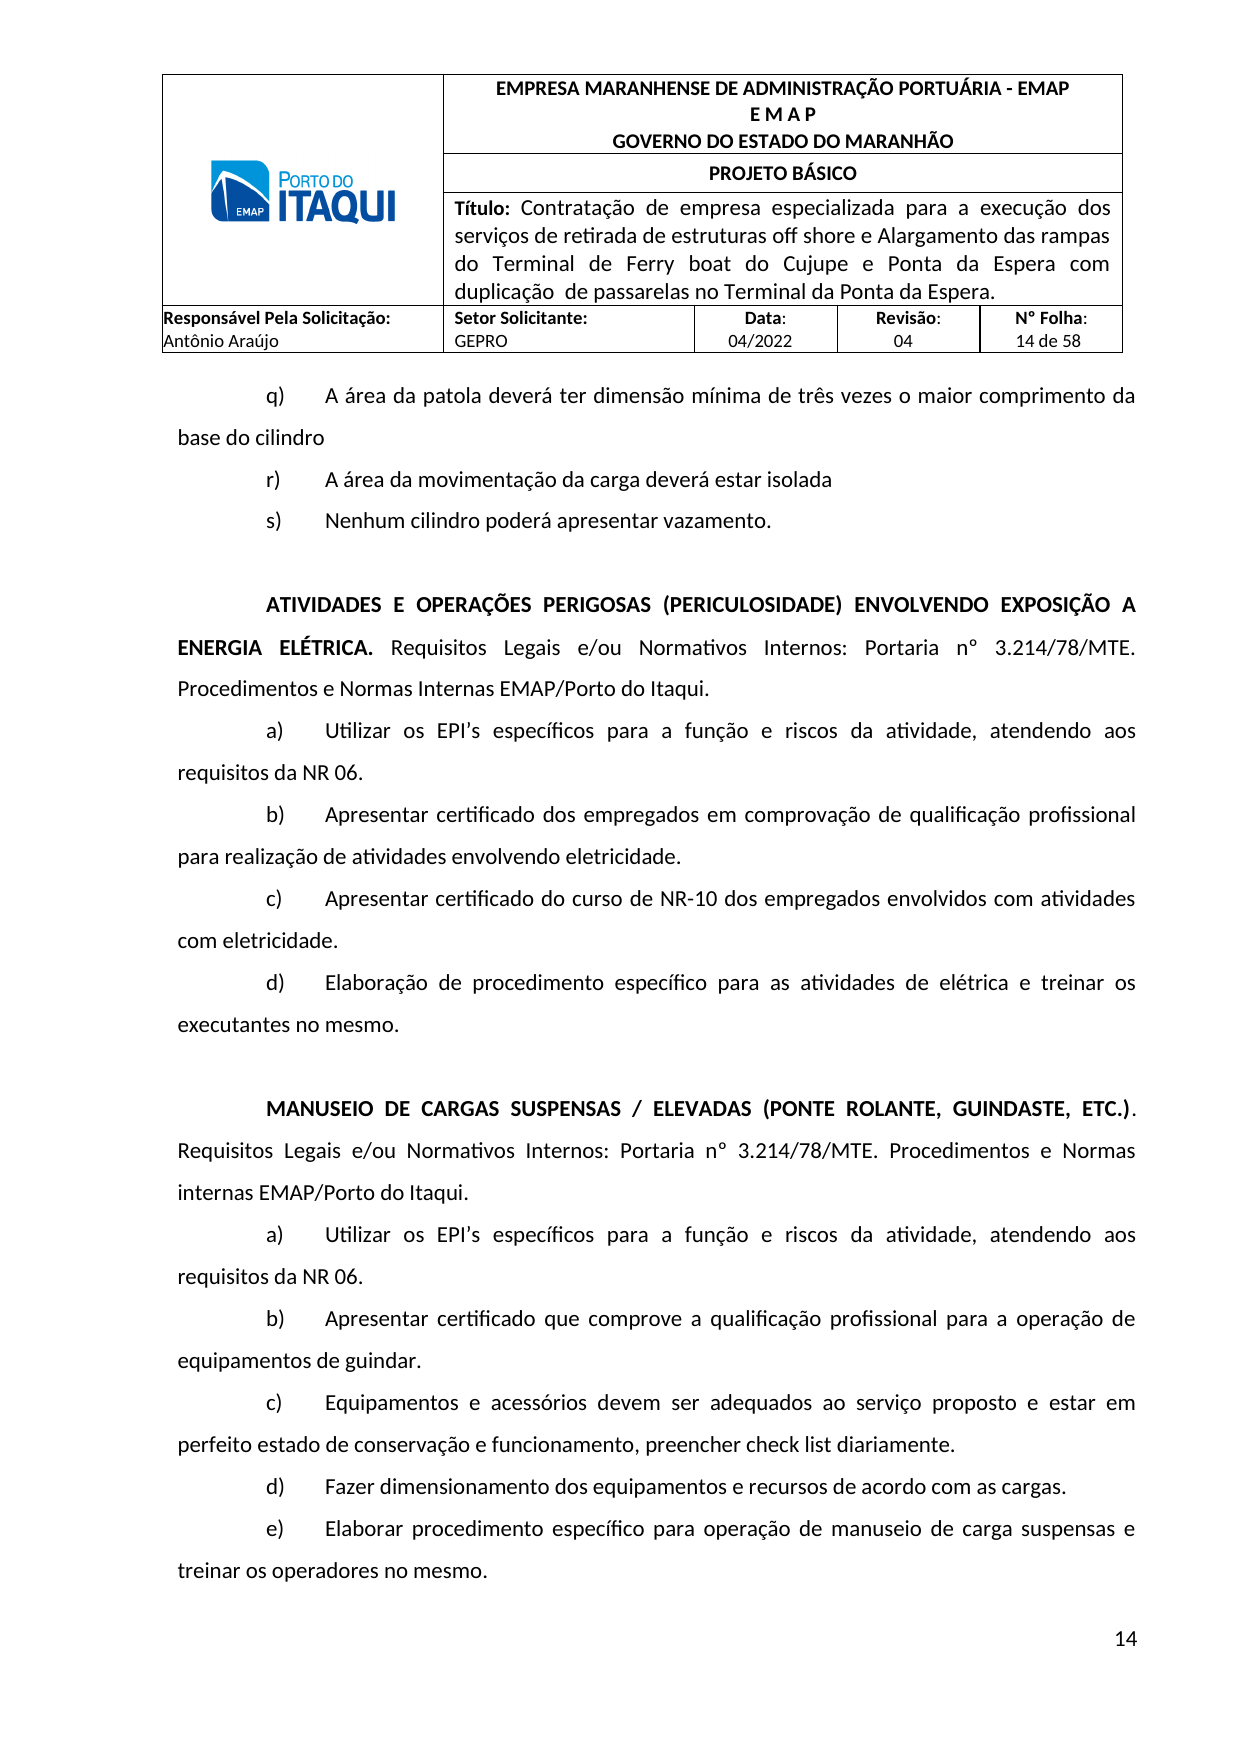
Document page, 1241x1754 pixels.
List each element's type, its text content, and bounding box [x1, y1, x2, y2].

list Elaborar procedimento específico para operação de manuseio de carga suspensas e treinar os operadores no mesmo. [177, 1514, 1137, 1584]
list Equipamentos e acessórios devem ser adequados ao serviço proposto e estar em perfeito estado de conservação e funcionamento, preencher check list diariamente. [177, 1388, 1137, 1458]
list Apresentar certificado que comprove a qualificação profissional para a operação de equipamentos de guindar. [177, 1304, 1137, 1374]
text MANUSEIO DE CARGAS SUSPENSAS / ELEVADAS (PONTE ROLANTE, GUINDASTE, ETC.). Requisitos Legais e/ou Normativos Internos: Portaria nº 3.214/78/MTE. Procedimentos e Normas internas EMAP/Porto do Itaqui. [177, 1094, 1137, 1206]
list Utilizar os EPI’s específicos para a função e riscos da atividade, atendendo aos requisitos da NR 06. [177, 717, 1137, 787]
list Apresentar certificado do curso de NR-10 dos empregados envolvidos com atividades com eletricidade. [177, 884, 1137, 954]
picture [205, 152, 401, 228]
list Nenhum cilindro poderá apresentar vazamento. [177, 507, 1137, 535]
list A área da patola deverá ter dimensão mínima de três vezes o maior comprimento da base do cilindro [177, 381, 1137, 451]
text ATIVIDADES E OPERAÇÕES PERIGOSAS (PERICULOSIDADE) ENVOLVENDO EXPOSIÇÃO A ENERGIA ELÉTRICA. Requisitos Legais e/ou Normativos Internos: Portaria nº 3.214/78/MTE. Procedimentos e Normas Internas EMAP/Porto do Itaqui. [177, 591, 1137, 703]
list Apresentar certificado dos empregados em comprovação de qualificação profissional para realização de atividades envolvendo eletricidade. [177, 801, 1137, 871]
list Fazer dimensionamento dos equipamentos e recursos de acordo com as cargas. [177, 1472, 1137, 1500]
list Utilizar os EPI’s específicos para a função e riscos da atividade, atendendo aos requisitos da NR 06. [177, 1220, 1137, 1290]
list Elaboração de procedimento específico para as atividades de elétrica e treinar os executantes no mesmo. [177, 968, 1137, 1038]
list A área da movimentação da carga deverá estar isolada [177, 465, 1137, 493]
